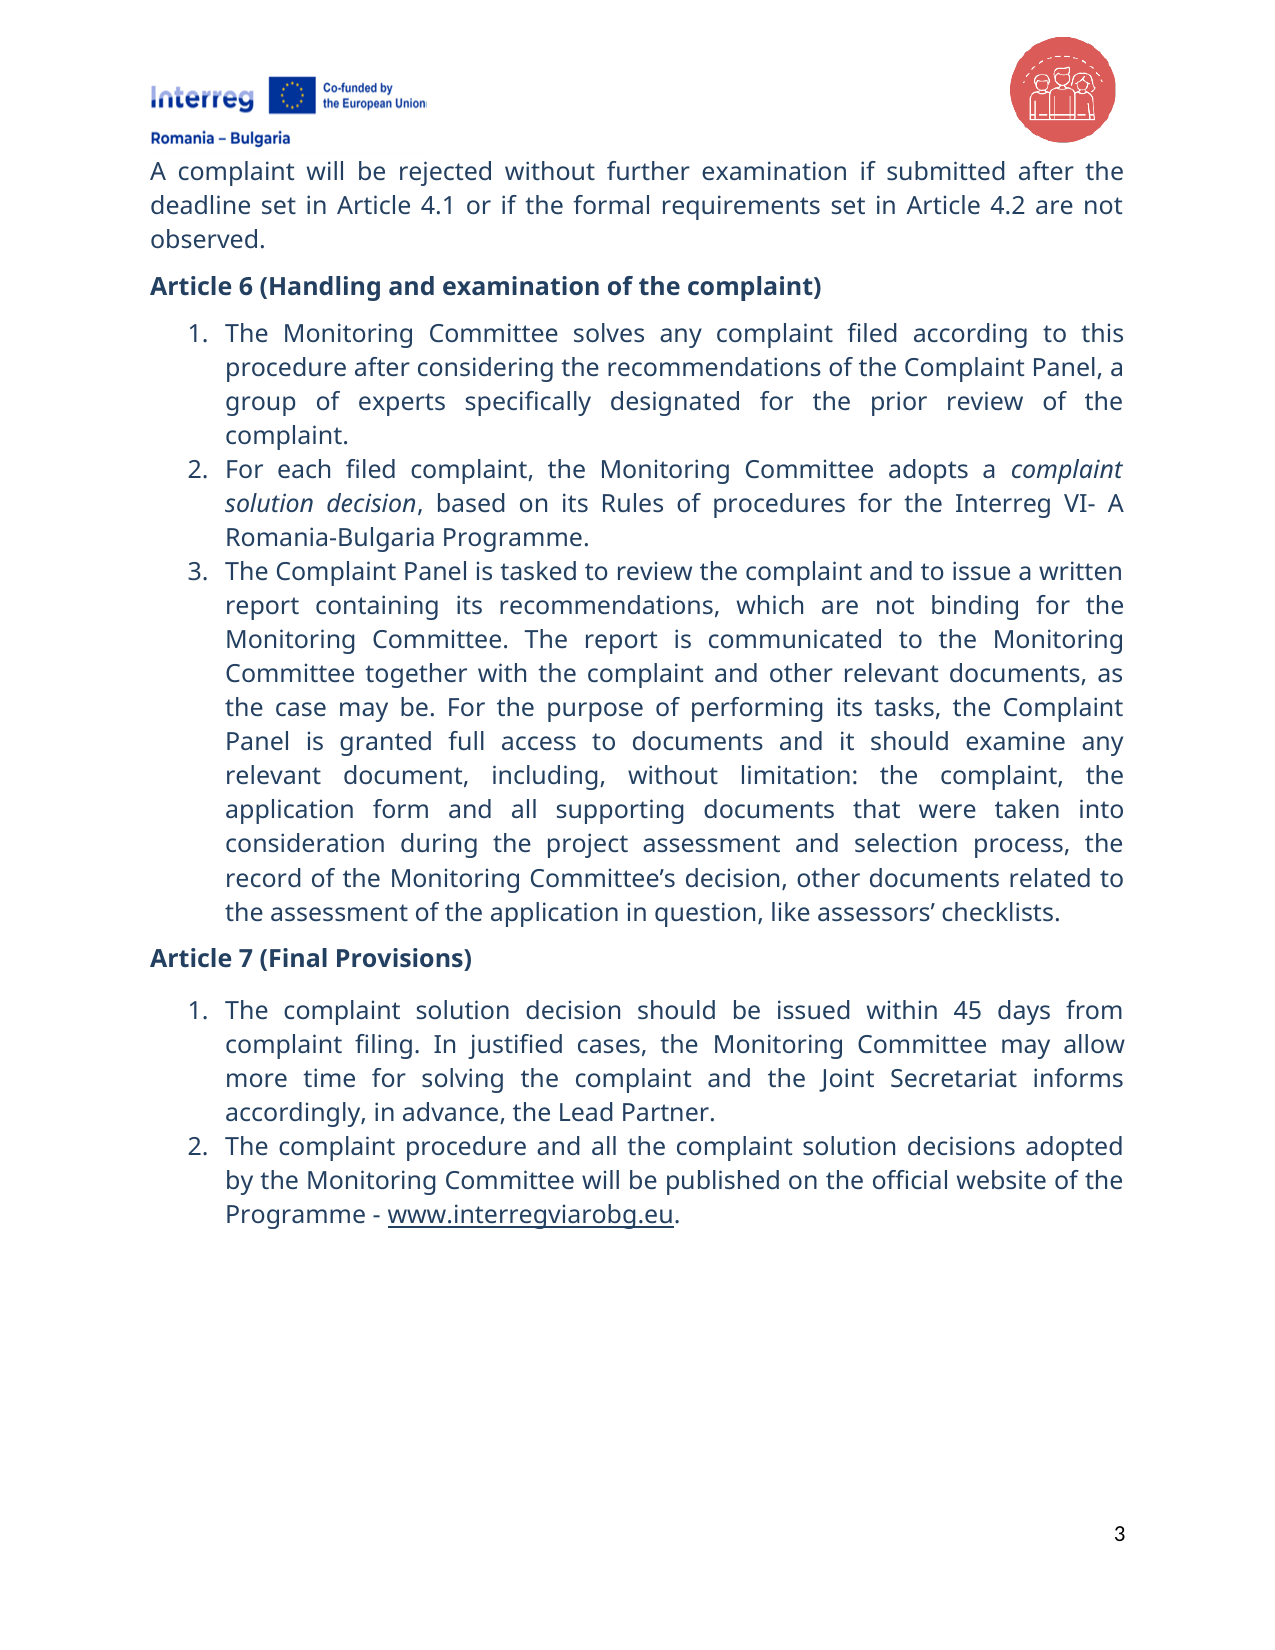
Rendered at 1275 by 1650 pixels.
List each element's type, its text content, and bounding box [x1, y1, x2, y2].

list The complaint solution decision should be issued within 45 days from complaint filing. In justified cases, the Monitoring Committee may allow more time for solving the complaint and the Joint Secretariat informs accordingly, in advance, the Lead Partner. [187, 992, 1125, 1129]
text Article 7 (Final Provisions) [150, 941, 1125, 975]
list The complaint procedure and all the complaint solution decisions adopted by the Monitoring Committee will be published on the official website of the Programme - www.interregviarobg.eu. [187, 1129, 1125, 1231]
list The Complaint Panel is tasked to review the complaint and to issue a written report containing its recommendations, which are not binding for the Monitoring Committee. The report is communicated to the Monitoring Committee together with the complaint and other relevant documents, as the case may be. For the purpose of performing its tasks, the Complaint Panel is granted full access to documents and it should examine any relevant document, including, without limitation: the complaint, the application form and all supporting documents that were taken into consideration during the project assessment and selection process, the record of the Monitoring Committee’s decision, other documents related to the assessment of the application in question, like assessors’ checklists. [187, 554, 1125, 928]
list The Monitoring Committee solves any complaint filed according to this procedure after considering the recommendations of the Complaint Panel, a group of experts specifically designated for the prior review of the complaint. [187, 315, 1125, 451]
list A complaint will be rejected without further examination if submitted after the deadline set in Article 4.1 or if the formal requirements set in Article 4.2 are not observed. [150, 154, 1125, 256]
list For each filed complaint, the Monitoring Committee adopts a complaint solution decision, based on its Rules of procedures for the Interreg VI- A Romania-Bulgaria Programme. [187, 451, 1125, 554]
picture [1009, 36, 1116, 143]
picture [150, 75, 427, 154]
text Article 6 (Handling and examination of the complaint) [150, 269, 1125, 303]
